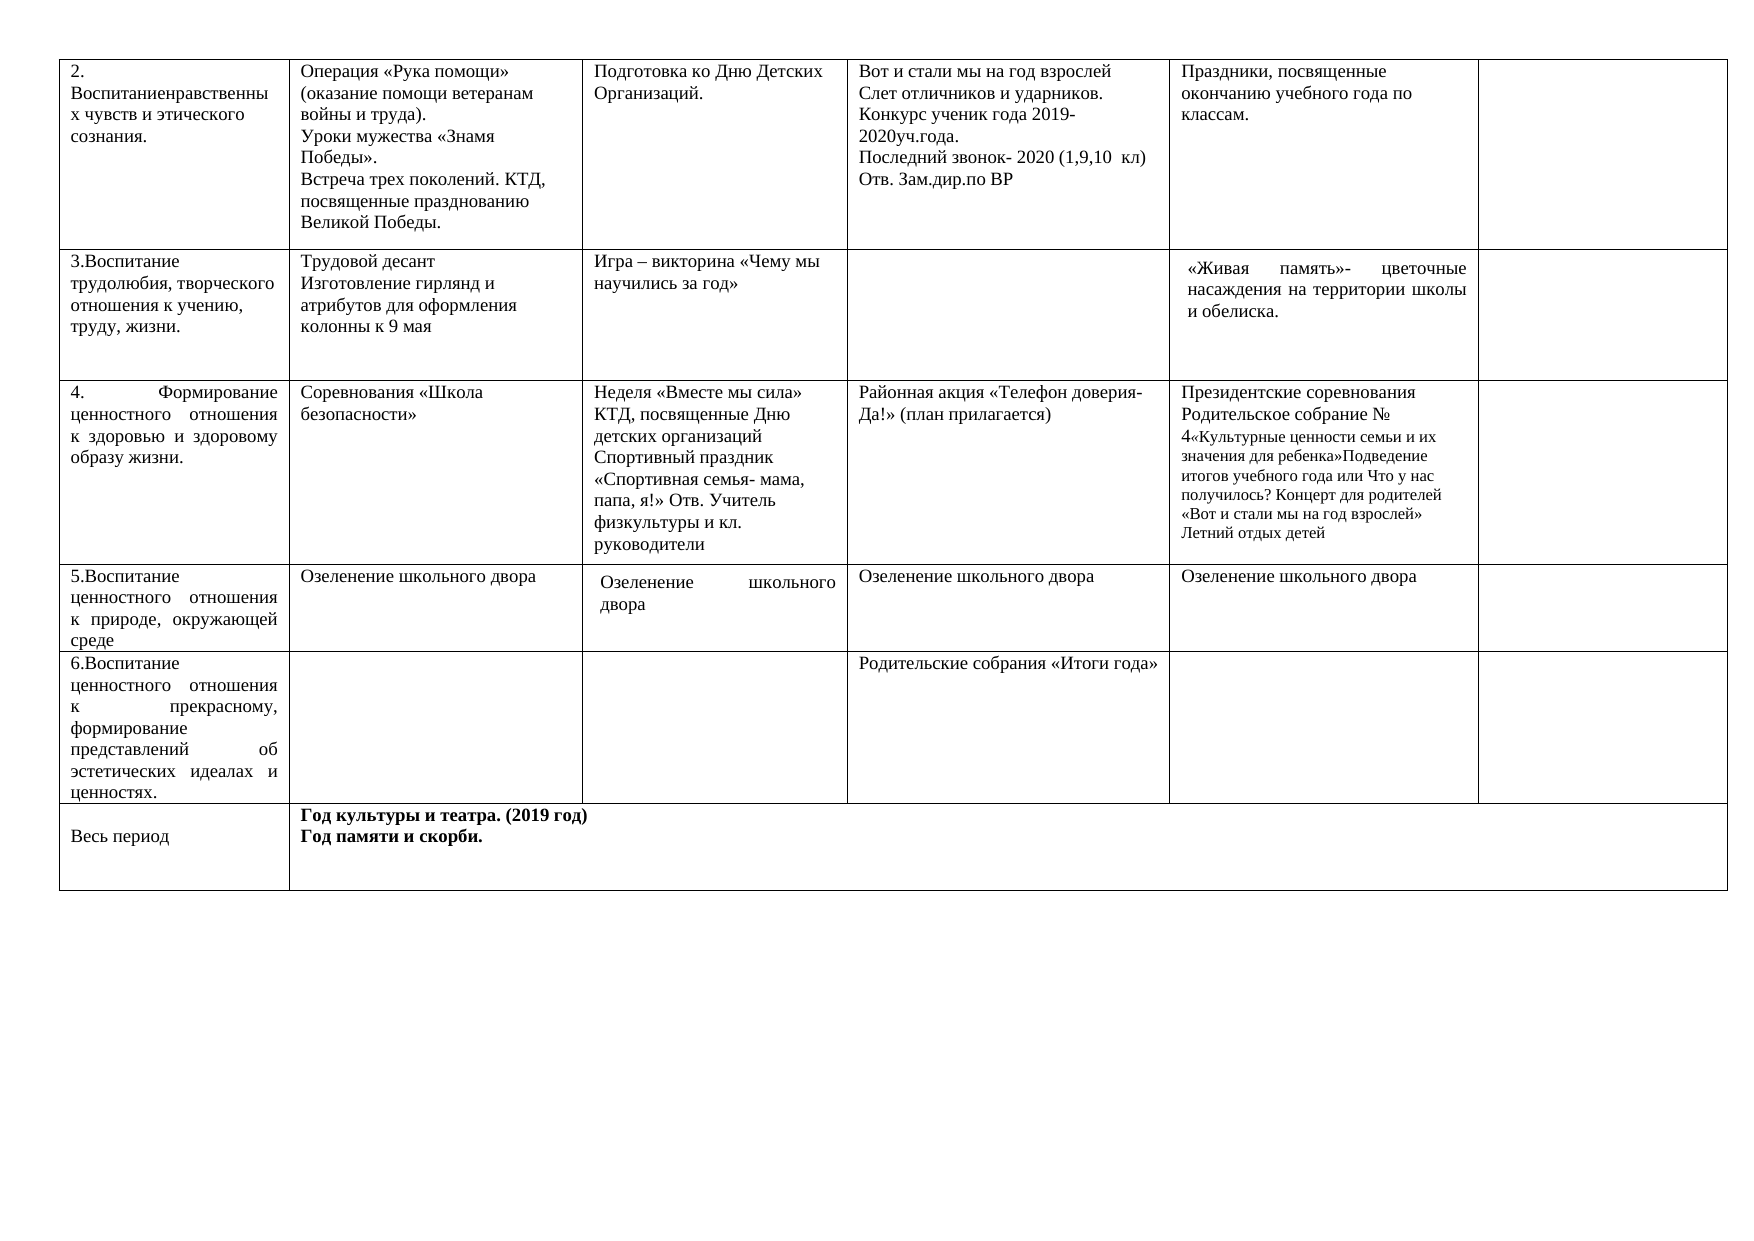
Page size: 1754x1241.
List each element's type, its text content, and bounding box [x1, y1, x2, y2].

table_cell 2. Воспитаниенравственных чувств и этического сознания. [60, 60, 289, 249]
table_cell «Живая память»- цветочные насаждения на территории школы и обелиска. [1170, 250, 1478, 380]
table_cell 6.Воспитание ценностного отношения к прекрасному, формирование представлений об эстетических идеалах и ценностях. [60, 652, 289, 803]
table_cell Вот и стали мы на год взрослей Слет отличников и ударников. Конкурс ученик года 2019-2020уч.года. Последний звонок- 2020 (1,9,10 кл) Отв. Зам.дир.по ВР [848, 60, 1169, 249]
table_cell Трудовой десант Изготовление гирлянд и атрибутов для оформления колонны к 9 мая [290, 250, 582, 380]
table_cell 3.Воспитание трудолюбия, творческого отношения к учению, труду, жизни. [60, 250, 289, 380]
table_cell [583, 652, 847, 803]
table_cell [1479, 60, 1727, 249]
table_cell Игра – викторина «Чему мы научились за год» [583, 250, 847, 380]
table_cell Соревнования «Школа безопасности» [290, 381, 582, 563]
table_cell Год культуры и театра. (2019 год) Год памяти и скорби. [290, 804, 1727, 890]
table_cell [290, 652, 582, 803]
table_cell Неделя «Вместе мы сила» КТД, посвященные Дню детских организаций Спортивный праздник «Спортивная семья- мама, папа, я!» Отв. Учитель физкультуры и кл. руководители [583, 381, 847, 563]
table_cell 4. Формирование ценностного отношения к здоровью и здоровому образу жизни. [60, 381, 289, 563]
table_cell [848, 250, 1169, 380]
table_cell Озеленение школьного двора [1170, 565, 1478, 651]
table_cell Районная акция «Телефон доверия-Да!» (план прилагается) [848, 381, 1169, 563]
table_cell Операция «Рука помощи» (оказание помощи ветеранам войны и труда). Уроки мужества «Знамя Победы». Встреча трех поколений. КТД, посвященные празднованию Великой Победы. [290, 60, 582, 249]
table_cell [1170, 652, 1478, 803]
table_cell Родительские собрания «Итоги года» [848, 652, 1169, 803]
table_cell [1479, 250, 1727, 380]
table_cell [1479, 565, 1727, 651]
table_cell Озеленение школьного двора [583, 565, 847, 651]
table_cell [1479, 652, 1727, 803]
table_cell Озеленение школьного двора [290, 565, 582, 651]
table_cell Президентские соревнования Родительское собрание № 4«Культурные ценности семьи и их значения для ребенка»Подведение итогов учебного года или Что у нас получилось? Концерт для родителей «Вот и стали мы на год взрослей» Летний отдых детей [1170, 381, 1478, 563]
table_cell Весь период [60, 804, 289, 890]
table_cell [1479, 381, 1727, 563]
table_cell Праздники, посвященные окончанию учебного года по классам. [1170, 60, 1478, 249]
table_cell Подготовка ко Дню Детских Организаций. [583, 60, 847, 249]
table_cell 5.Воспитание ценностного отношения к природе, окружающей среде [60, 565, 289, 651]
table_cell Озеленение школьного двора [848, 565, 1169, 651]
